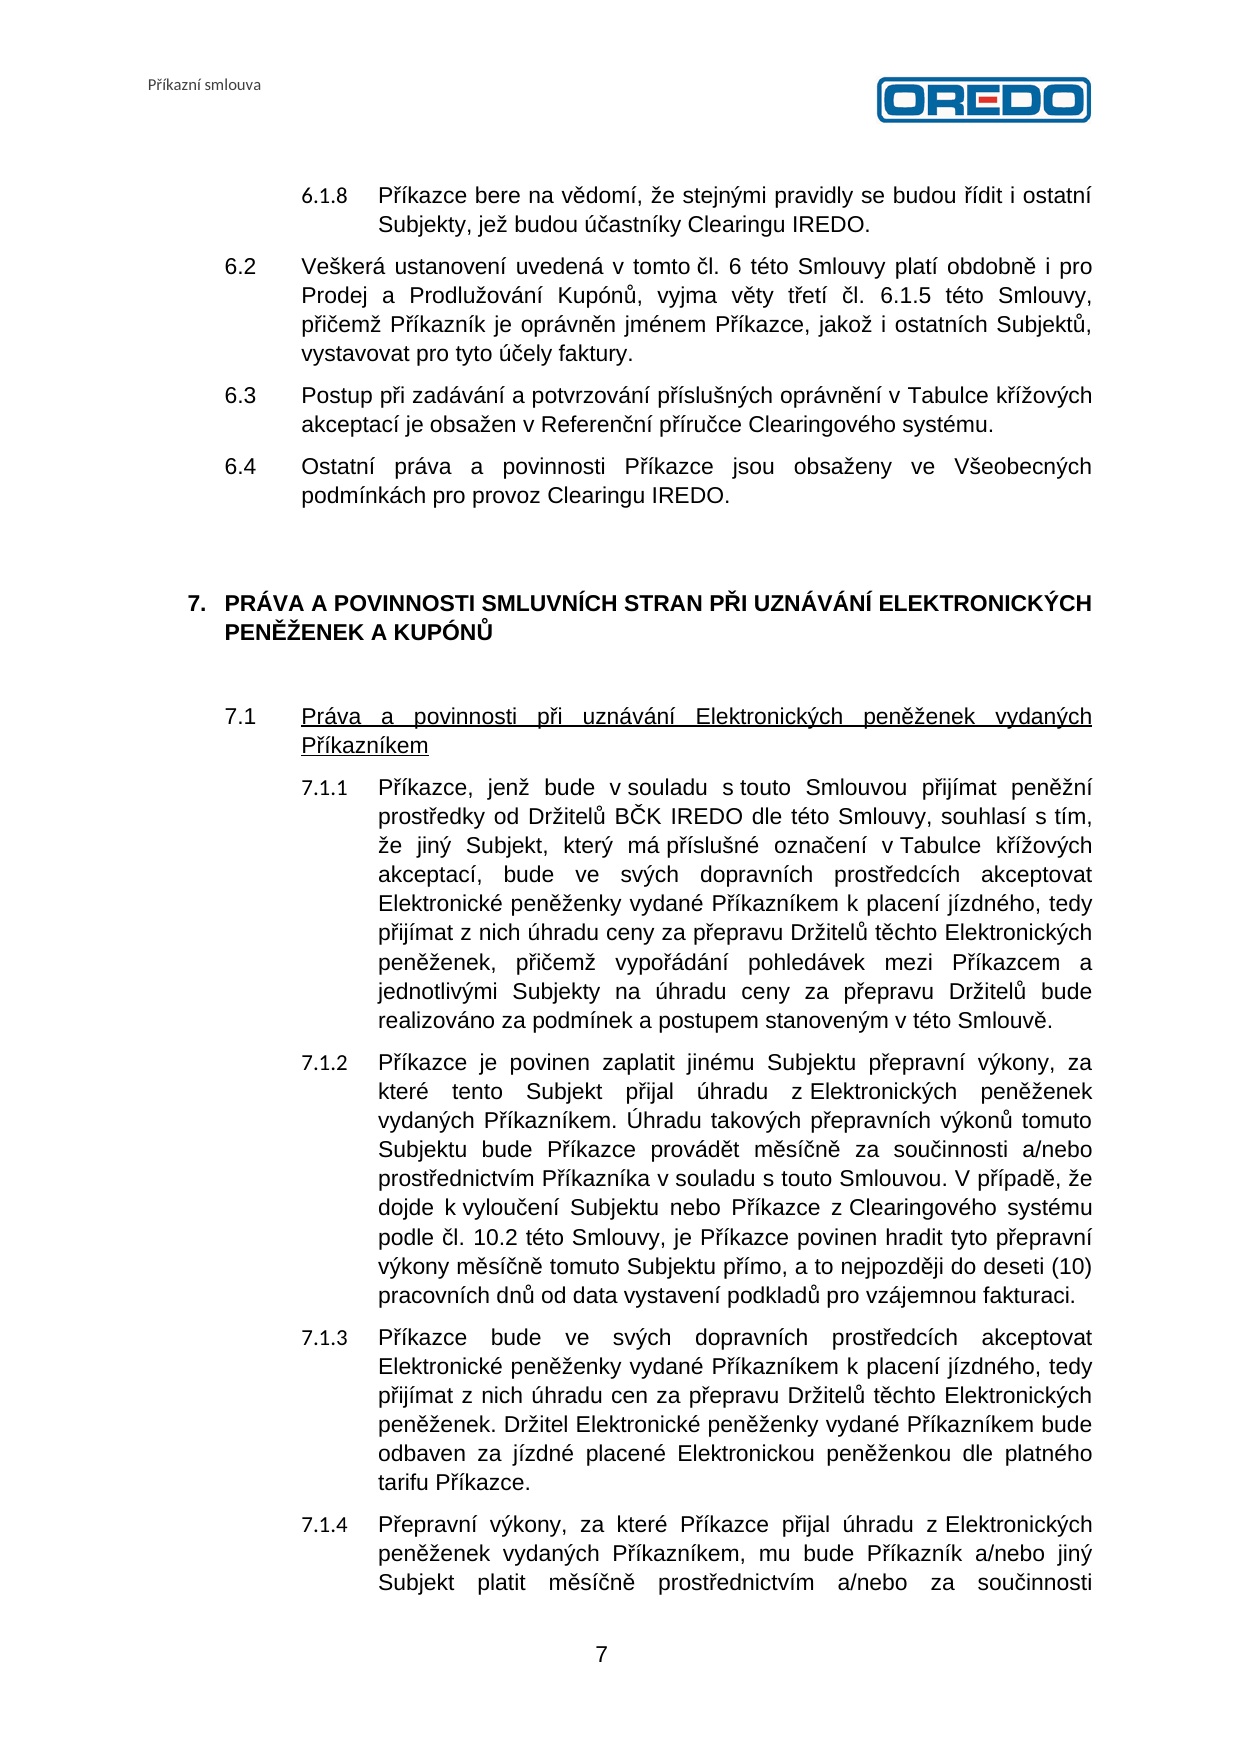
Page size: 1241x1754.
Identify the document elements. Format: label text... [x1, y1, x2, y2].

picture [875, 76, 1092, 124]
text PRÁVA A POVINNOSTI SMLUVNÍCH STRAN PŘI UZNÁVÁNÍ ELEKTRONICKÝCH PENĚŽENEK A KUPÓNŮ [187, 588, 1093, 647]
text Práva a povinnosti při uznávání Elektronických peněženek vydaných Příkazníkem [224, 701, 1093, 759]
text Veškerá ustanovení uvedená v tomto čl. 6 této Smlouvy platí obdobně i pro Prodej a Prodlužování Kupónů, vyjma věty třetí čl. 6.1.5 této Smlouvy, přičemž Příkazník je oprávněn jménem Příkazce, jakož i ostatních Subjektů, vystavovat pro tyto účely faktury. [224, 251, 1093, 367]
list Příkazce, jenž bude v souladu s touto Smlouvou přijímat peněžní prostředky od Držitelů BČK IREDO dle této Smlouvy, souhlasí s tím, že jiný Subjekt, který má příslušné označení v Tabulce křížových akceptací, bude ve svých dopravních prostředcích akceptovat Elektronické peněženky vydané Příkazníkem k placení jízdného, tedy přijímat z nich úhradu ceny za přepravu Držitelů těchto Elektronických peněženek, přičemž vypořádání pohledávek mezi Příkazcem a jednotlivými Subjekty na úhradu ceny za přepravu Držitelů bude realizováno za podmínek a postupem stanoveným v této Smlouvě. [301, 772, 1093, 1034]
list Příkazce bere na vědomí, že stejnými pravidly se budou řídit i ostatní Subjekty, jež budou účastníky Clearingu IREDO. [301, 180, 1093, 238]
list Příkazce bude ve svých dopravních prostředcích akceptovat Elektronické peněženky vydané Příkazníkem k placení jízdného, tedy přijímat z nich úhradu cen za přepravu Držitelů těchto Elektronických peněženek. Držitel Elektronické peněženky vydané Příkazníkem bude odbaven za jízdné placené Elektronickou peněženkou dle platného tarifu Příkazce. [301, 1322, 1093, 1497]
list Příkazce je povinen zaplatit jinému Subjektu přepravní výkony, za které tento Subjekt přijal úhradu z Elektronických peněženek vydaných Příkazníkem. Úhradu takových přepravních výkonů tomuto Subjektu bude Příkazce provádět měsíčně za součinnosti a/nebo prostřednictvím Příkazníka v souladu s touto Smlouvou. V případě, že dojde k vyloučení Subjektu nebo Příkazce z Clearingového systému podle čl. 10. této Smlouvy, je Příkazce povinen hradit tyto přepravní výkony měsíčně tomuto Subjektu přímo, a to nejpozději do deseti (10) pracovních dnů od data vystavení podkladů pro vzájemnou fakturaci. [301, 1047, 1093, 1309]
text Ostatní práva a povinnosti Příkazce jsou obsaženy ve Všeobecných podmínkách pro provoz Clearingu IREDO. [224, 451, 1093, 509]
text Postup při zadávání a potvrzování příslušných oprávnění v Tabulce křížových akceptací je obsažen v Referenční příručce Clearingového systému. [224, 380, 1093, 438]
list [301, 1509, 1093, 1597]
